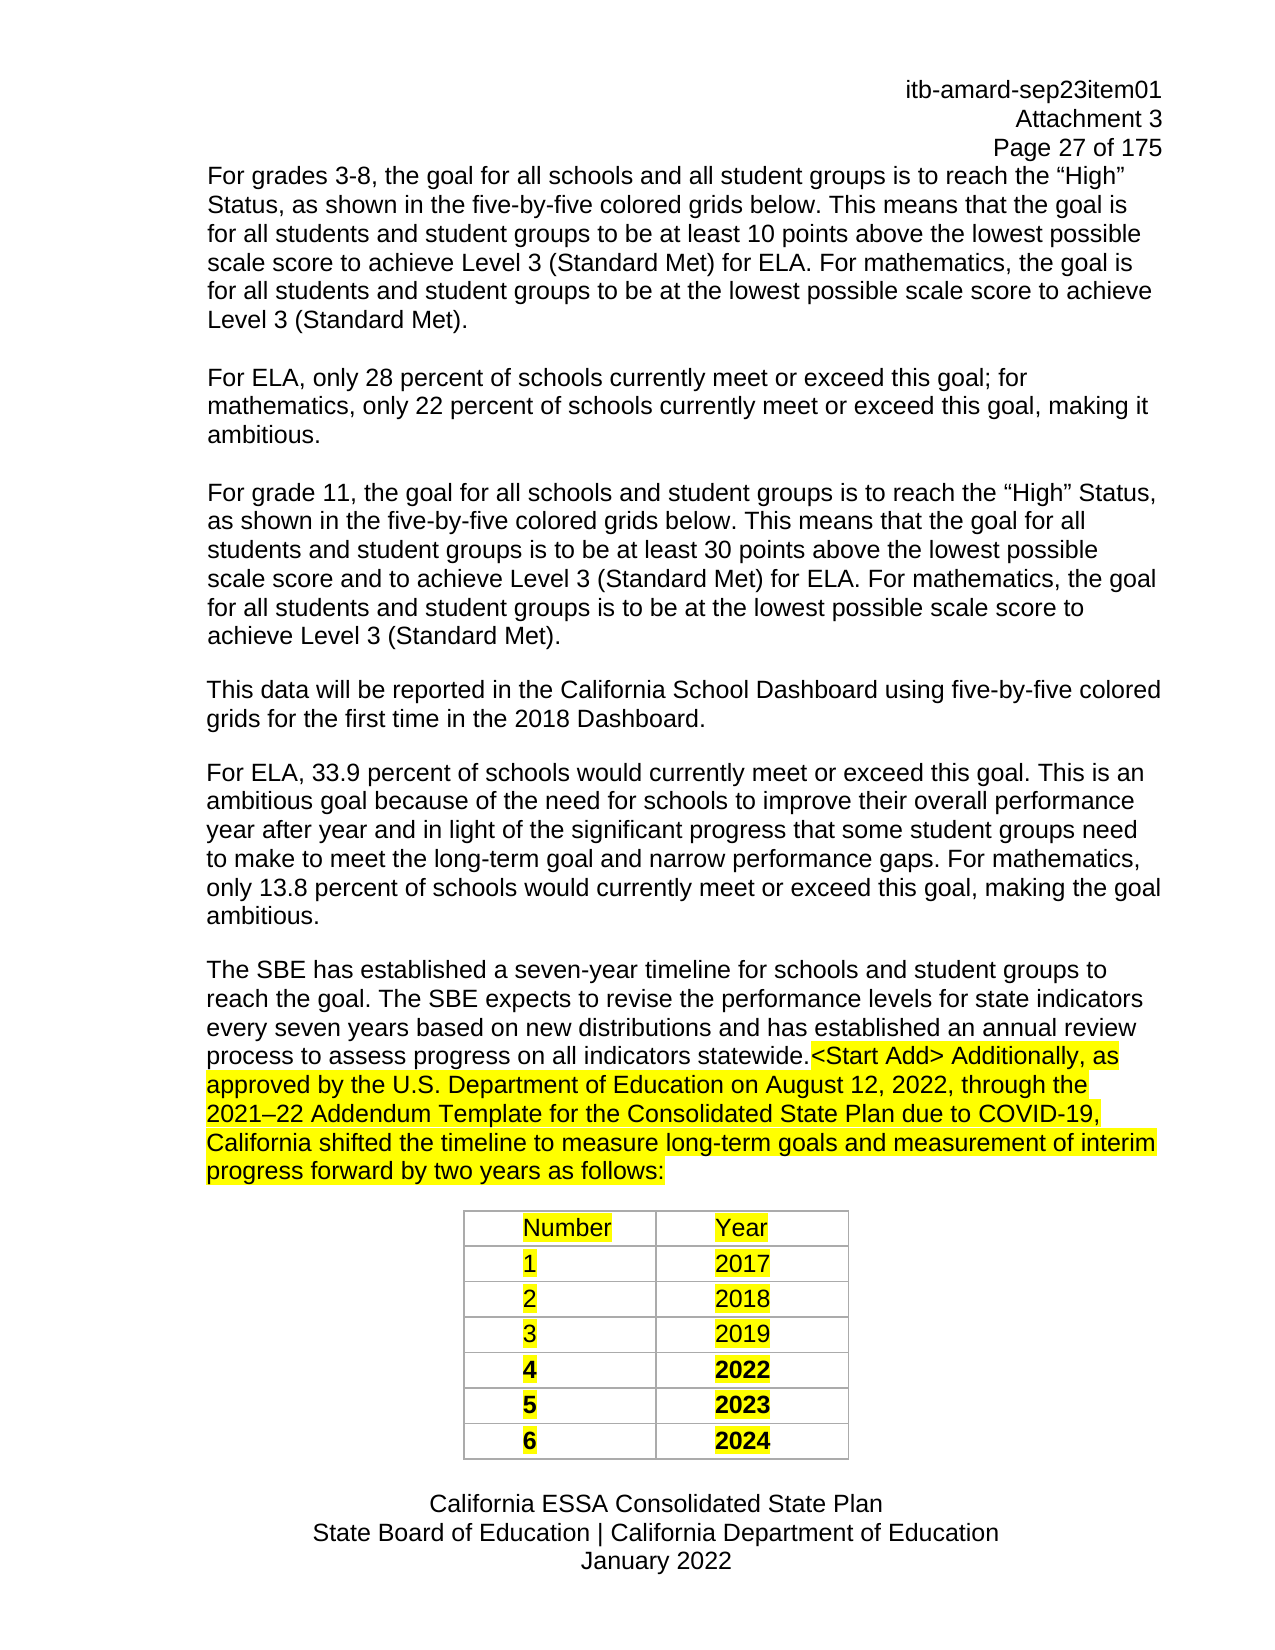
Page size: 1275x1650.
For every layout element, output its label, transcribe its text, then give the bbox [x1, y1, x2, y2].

table_cell 3 [465, 1318, 655, 1352]
table_cell 2019 [657, 1318, 848, 1352]
table_cell 6 [465, 1424, 655, 1458]
text The SBE has established a seven-year timeline for schools and student groups to reach the goal. The SBE expects to revise the performance levels for state indicators every seven years based on new distributions and has established an annual review process to assess progress on all indicators statewide.<Start Add> Additionally, as approved by the U.S. Department of Education on August 12, 2022, through the 2021–22 Addendum Template for the Consolidated State Plan due to COVID-19, California shifted the timeline to measure long-term goals and measurement of interim progress forward by two years as follows: [206, 955, 1162, 1185]
text For ELA, only 28 percent of schools currently meet or exceed this goal; for mathematics, only 22 percent of schools currently meet or exceed this goal, making it ambitious. [207, 362, 1162, 449]
table_header Year [657, 1212, 848, 1245]
table_cell 2022 [657, 1353, 848, 1387]
text For grades 3-8, the goal for all schools and all student groups is to reach the “High” Status, as shown in the five-by-five colored grids below. This means that the goal is for all students and student groups to be at least 10 points above the lowest possible scale score to achieve Level 3 (Standard Met) for ELA. For mathematics, the goal is for all students and student groups to be at the lowest possible scale score to achieve Level 3 (Standard Met). [207, 161, 1162, 334]
table_cell 2018 [657, 1282, 848, 1316]
table_cell 2024 [657, 1424, 848, 1458]
table_cell 1 [465, 1247, 655, 1281]
table_cell 4 [465, 1353, 655, 1387]
text For grade 11, the goal for all schools and student groups is to reach the “High” Status, as shown in the five-by-five colored grids below. This means that the goal for all students and student groups is to be at least 30 points above the lowest possible scale score and to achieve Level 3 (Standard Met) for ELA. For mathematics, the goal for all students and student groups is to be at the lowest possible scale score to achieve Level 3 (Standard Met). [207, 477, 1162, 650]
table_cell 2023 [657, 1389, 848, 1422]
table_cell 2017 [657, 1247, 848, 1281]
text This data will be reported in the California School Dashboard using five-by-five colored grids for the first time in the 2018 Dashboard. [206, 675, 1162, 732]
table_header Number [465, 1212, 655, 1245]
table_cell 2 [465, 1282, 655, 1316]
table_cell 5 [465, 1389, 655, 1422]
text For ELA, 33.9 percent of schools would currently meet or exceed this goal. This is an ambitious goal because of the need for schools to improve their overall performance year after year and in light of the significant progress that some student groups need to make to meet the long-term goal and narrow performance gaps. For mathematics, only 13.8 percent of schools would currently meet or exceed this goal, making the goal ambitious. [206, 757, 1162, 930]
